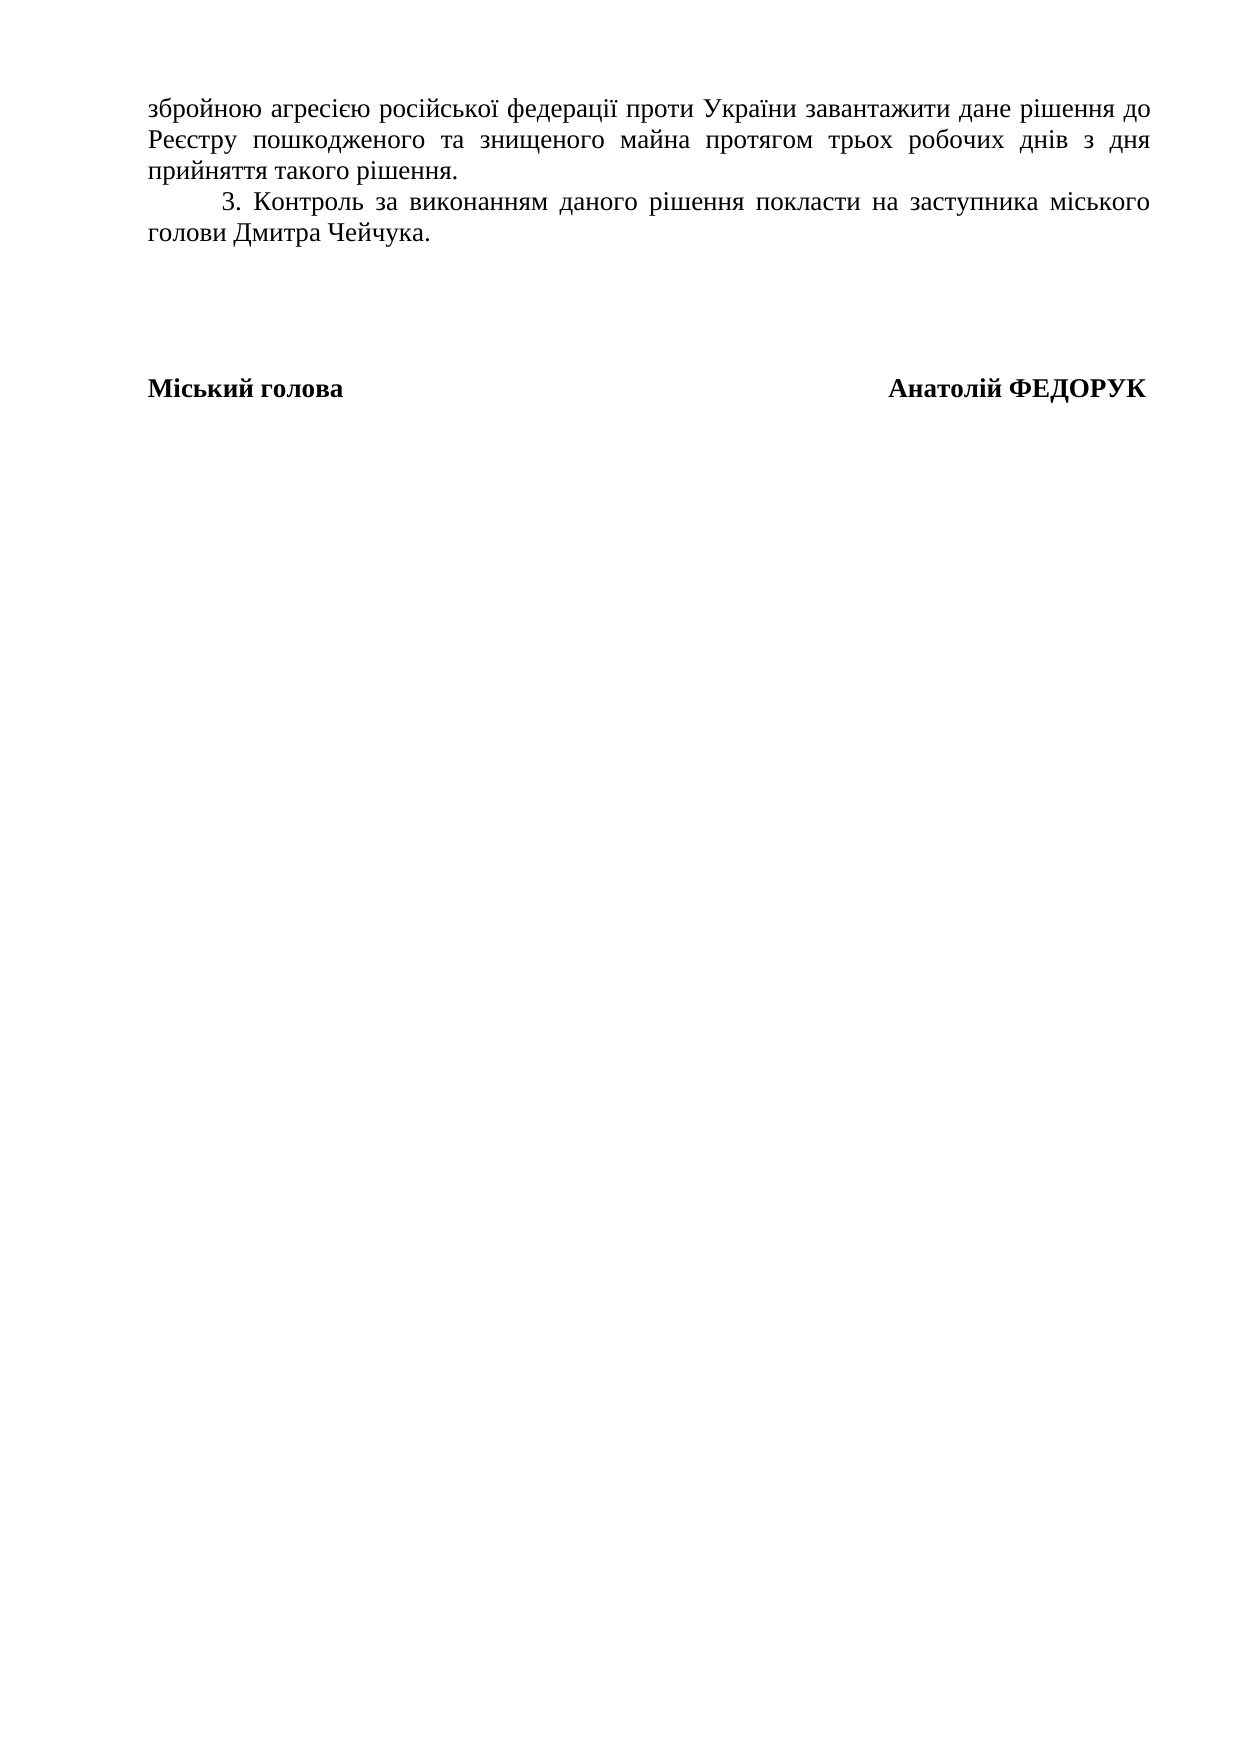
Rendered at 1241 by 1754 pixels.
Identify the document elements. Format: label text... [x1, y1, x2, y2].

text 3. Контроль за виконанням даного рішення покласти на заступника міського голови Дмитра Чейчука. [148, 185, 1152, 248]
text Міський голова Анатолій ФЕДОРУК [148, 372, 1152, 403]
text збройною агресією російської федерації проти України завантажити дане рішення до Реєстру пошкодженого та знищеного майна протягом трьох робочих днів з дня прийняття такого рішення. [148, 92, 1152, 185]
